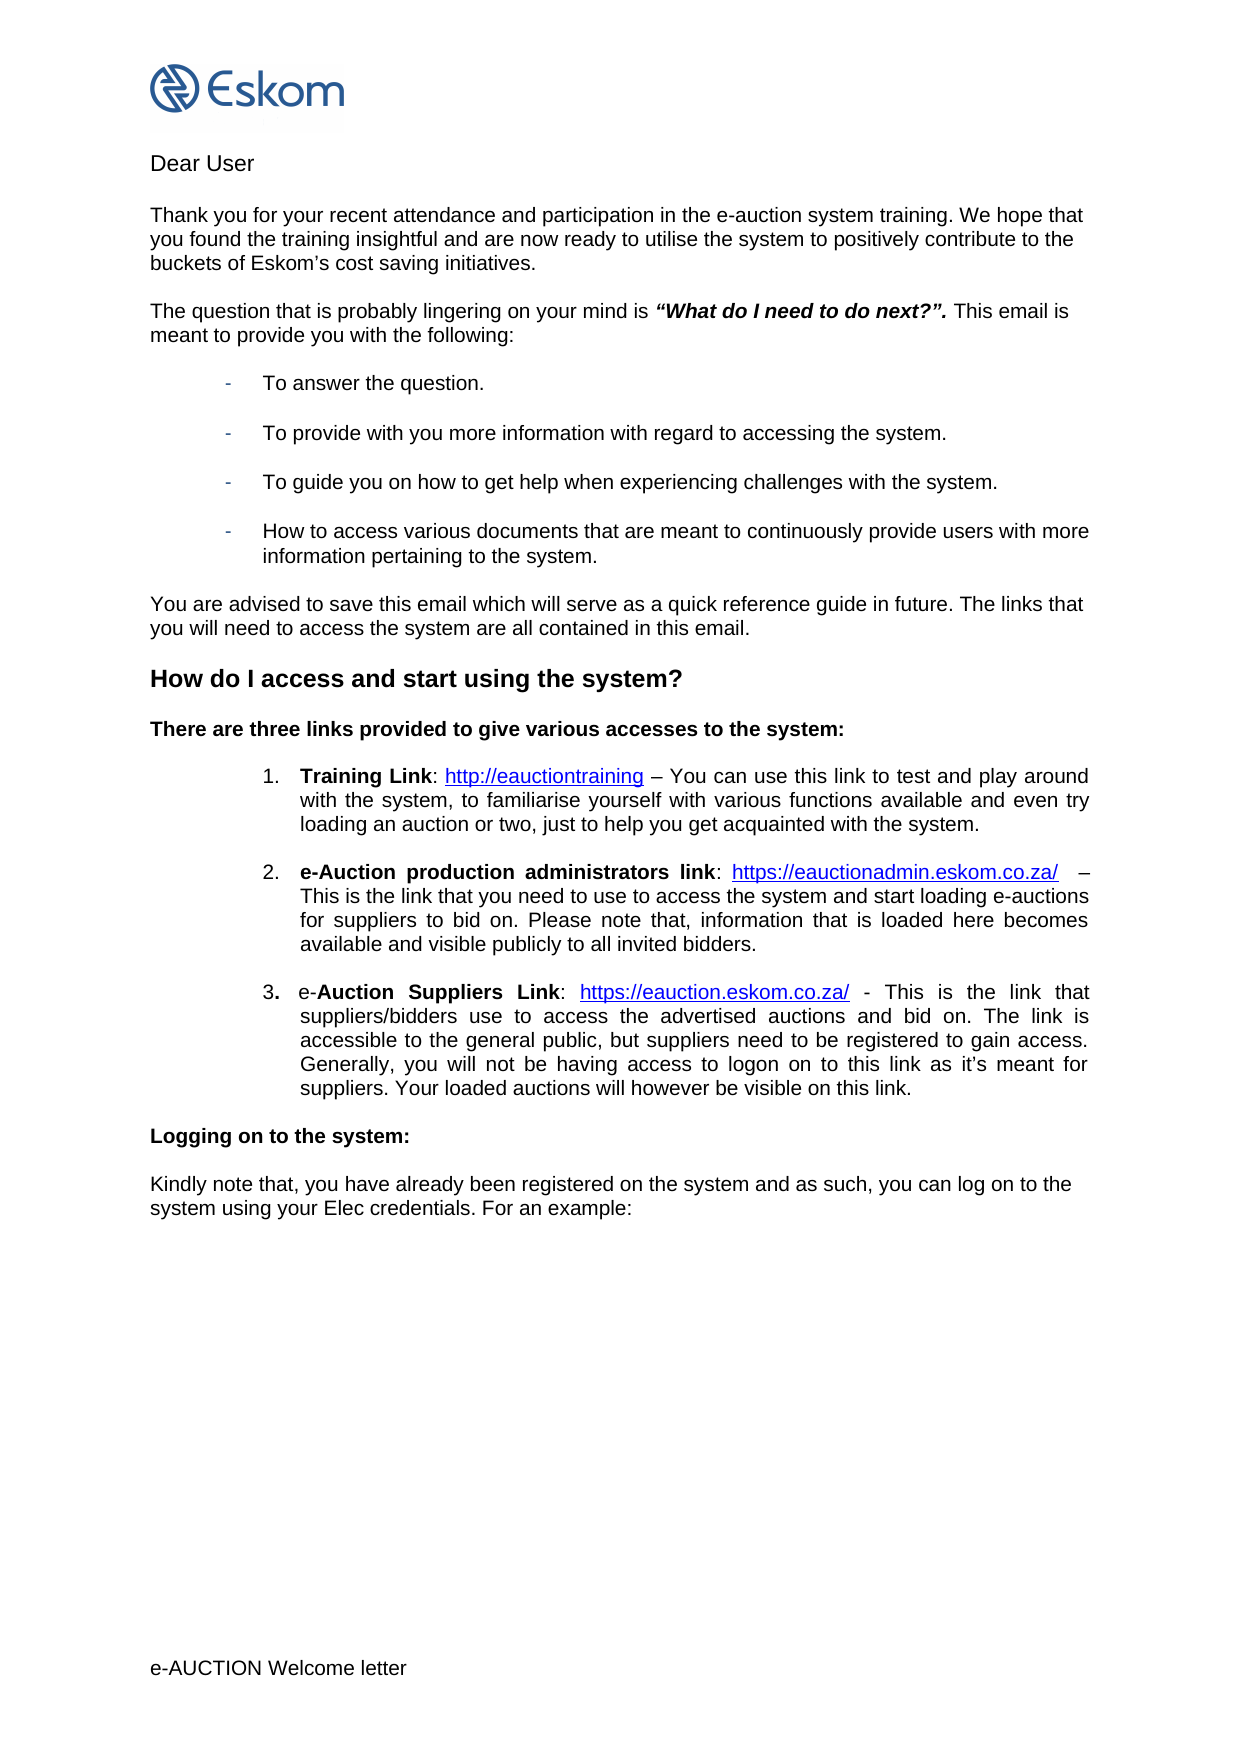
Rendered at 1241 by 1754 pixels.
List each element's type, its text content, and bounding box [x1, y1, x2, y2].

list To answer the question. [225, 370, 1090, 396]
text Thank you for your recent attendance and participation in the e-auction system training. We hope that you found the training insightful and are now ready to utilise the system to positively contribute to the buckets of Eskom’s cost saving initiatives. [150, 203, 1090, 274]
text Kindly note that, you have already been registered on the system and as such, you can log on to the system using your Elec credentials. For an example: [150, 1172, 1090, 1219]
list To guide you on how to get help when experiencing challenges with the system. [225, 469, 1090, 494]
list 3. e-Auction Suppliers Link: https://eauction.eskom.co.za/ - This is the link that suppliers/bidders use to access the advertised auctions and bid on. The link is accessible to the general public, but suppliers need to be registered to gain access. Generally, you will not be having access to logon on to this link as it’s meant for suppliers. Your loaded auctions will however be visible on this link. [262, 980, 1090, 1100]
list To provide with you more information with regard to accessing the system. [225, 420, 1090, 445]
text The question that is probably lingering on your mind is “What do I need to do next?”. This email is meant to provide you with the following: [150, 298, 1090, 346]
text How do I access and start using the system? [150, 664, 1090, 692]
list How to access various documents that are meant to continuously provide users with more information pertaining to the system. [225, 518, 1090, 568]
text Logging on to the system: [150, 1124, 1090, 1148]
list e-Auction production administrators link: https://eauctionadmin.eskom.co.za/ – This is the link that you need to use to access the system and start loading e-auctions for suppliers to bid on. Please note that, information that is loaded here becomes available and visible publicly to all invited bidders. [262, 860, 1090, 956]
text You are advised to save this email which will serve as a quick reference guide in future. The links that you will need to access the system are all contained in this email. [150, 592, 1090, 640]
list Training Link: http://eauctiontraining – You can use this link to test and play around with the system, to familiarise yourself with various functions available and even try loading an auction or two, just to help you get acquainted with the system. [262, 764, 1090, 836]
text There are three links provided to give various accesses to the system: [150, 716, 1090, 740]
text Dear User [150, 150, 1090, 176]
